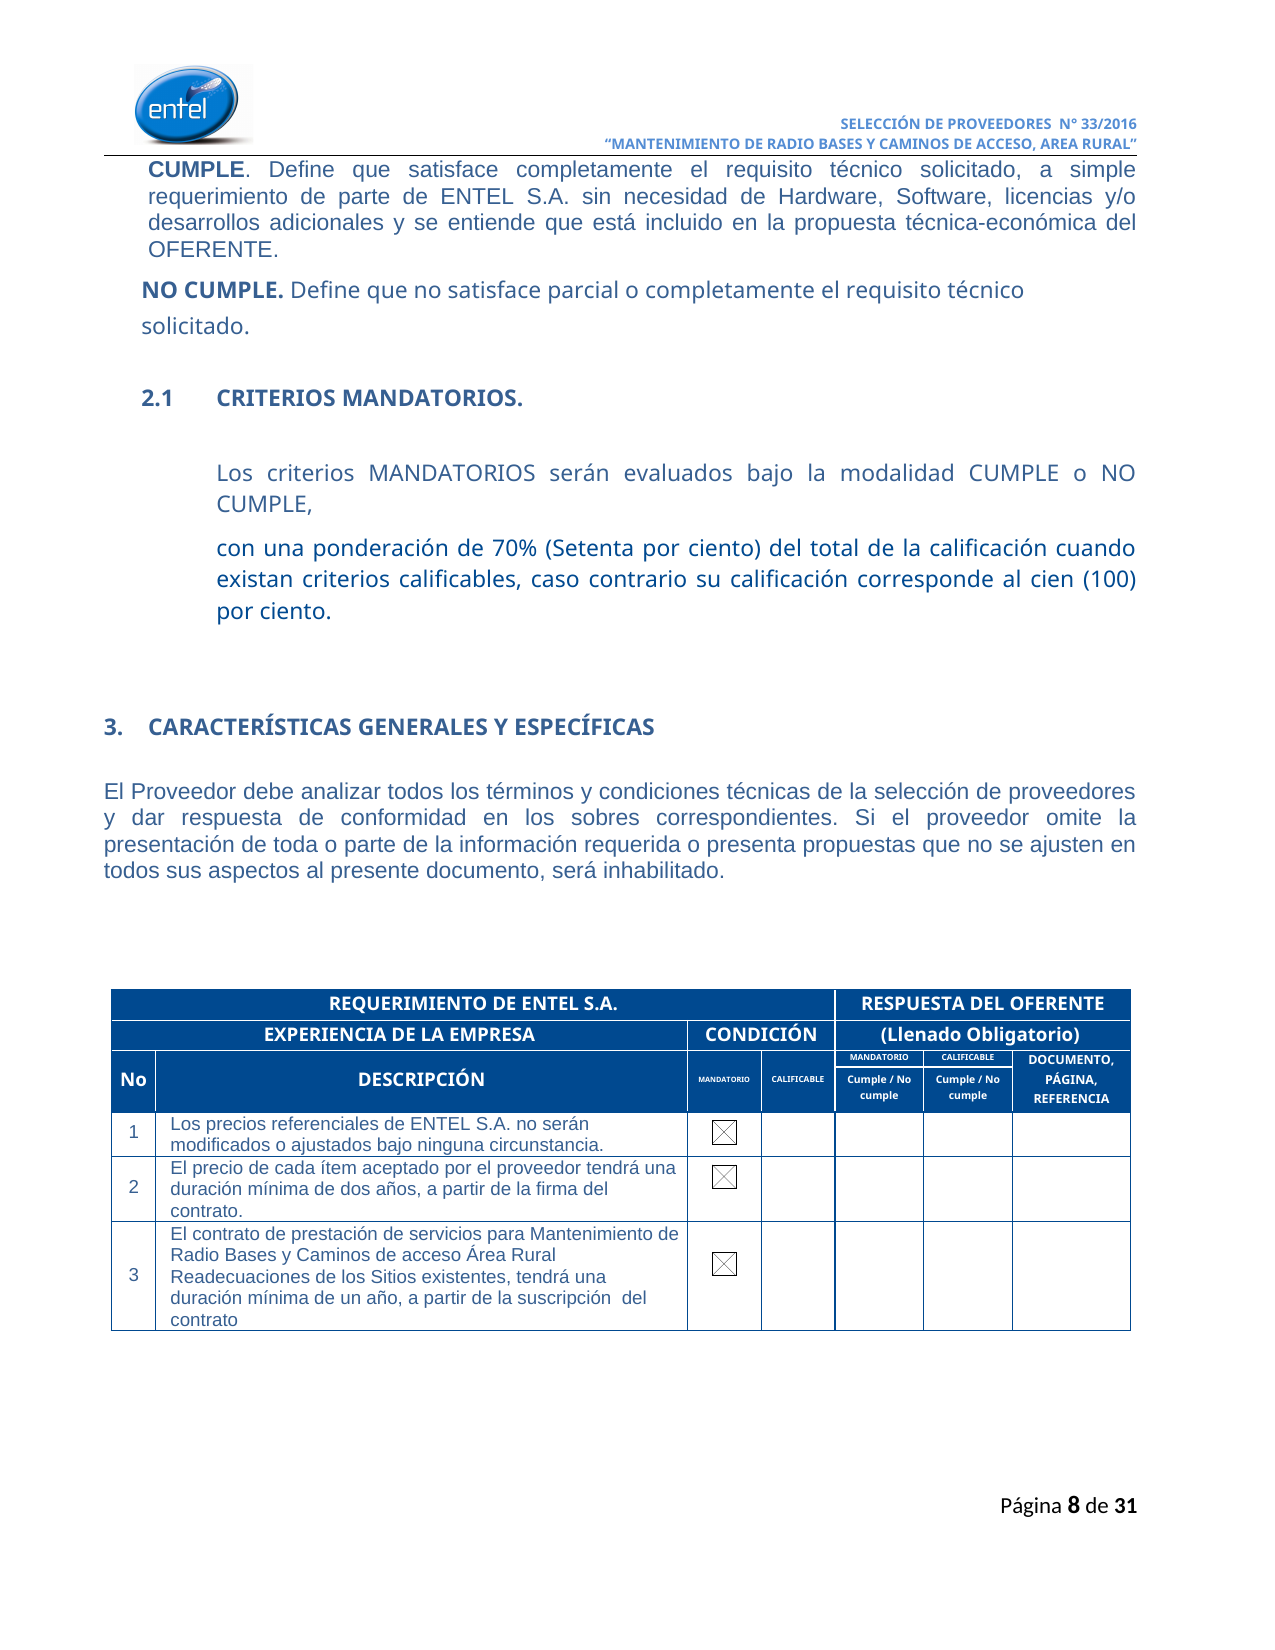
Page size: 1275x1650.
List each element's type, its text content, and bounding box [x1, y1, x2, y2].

table_cell MANDATORIO [688, 1051, 761, 1111]
table_cell No [112, 1051, 155, 1111]
table_cell 1 [112, 1113, 155, 1156]
table_cell DESCRIPCIÓN [156, 1051, 687, 1111]
table_cell DOCUMENTO, PÁGINA, REFERENCIA [1013, 1051, 1130, 1111]
list El Proveedor debe analizar todos los términos y condiciones técnicas de la selección de proveedores y dar respuesta de conformidad en los sobres correspondientes. Si el proveedor omite la presentación de toda o parte de la información requerida o presenta propuestas que no se ajusten en todos sus aspectos al presente documento, será inhabilitado. [103, 778, 1137, 883]
table_cell Cumple / No cumple [836, 1068, 923, 1111]
table_cell [762, 1157, 834, 1221]
table_cell [688, 1157, 761, 1221]
list CUMPLE. Define que satisface completamente el requisito técnico solicitado, a simple requerimiento de parte de ENTEL S.A. sin necesidad de Hardware, Software, licencias y/o desarrollos adicionales y se entiende que está incluido en la propuesta técnica-económica del OFERENTE. [148, 156, 1137, 262]
list Los criterios MANDATORIOS serán evaluados bajo la modalidad CUMPLE o NO CUMPLE, [216, 457, 1137, 520]
table_cell [836, 1157, 923, 1221]
list con una ponderación de 70% (Setenta por ciento) del total de la calificación cuando existan criterios calificables, caso contrario su calificación corresponde al cien (100) por ciento. [216, 532, 1137, 626]
table_cell El precio de cada ítem aceptado por el proveedor tendrá una duración mínima de dos años, a partir de la firma del contrato. [156, 1157, 687, 1221]
table_cell CALIFICABLE [762, 1051, 834, 1111]
table_header RESPUESTA DEL OFERENTE [836, 990, 1130, 1020]
table_cell [924, 1222, 1012, 1330]
table_cell [1013, 1157, 1130, 1221]
text NO CUMPLE. Define que no satisface parcial o completamente el requisito técnico solicitado. [141, 274, 1137, 342]
table_cell EXPERIENCIA DE LA EMPRESA [112, 1021, 687, 1050]
table_cell [762, 1222, 834, 1330]
picture [134, 64, 254, 145]
table_cell CALIFICABLE [924, 1051, 1012, 1066]
table_cell CONDICIÓN [688, 1021, 834, 1050]
table_cell El contrato de prestación de servicios para Mantenimiento de Radio Bases y Caminos de acceso Área Rural Readecuaciones de los Sitios existentes, tendrá una duración mínima de un año, a partir de la suscripción del contrato [156, 1222, 687, 1330]
table_cell 2 [112, 1157, 155, 1221]
table_cell [688, 1113, 761, 1156]
table_cell MANDATORIO [836, 1051, 923, 1066]
table_cell [924, 1157, 1012, 1221]
table_cell [688, 1222, 761, 1330]
table_cell [1013, 1222, 1130, 1330]
table_cell (Llenado Obligatorio) [836, 1021, 1130, 1050]
table_cell Cumple / No cumple [924, 1068, 1012, 1111]
table_cell [1013, 1113, 1130, 1156]
table_cell [924, 1113, 1012, 1156]
list CARACTERÍSTICAS GENERALES Y ESPECÍFICAS [103, 711, 1137, 742]
table_cell Los precios referenciales de ENTEL S.A. no serán modificados o ajustados bajo ninguna circunstancia. [156, 1113, 687, 1156]
table_cell 3 [112, 1222, 155, 1330]
table_header REQUERIMIENTO DE ENTEL S.A. [112, 990, 834, 1020]
table_cell [836, 1113, 923, 1156]
table_cell [836, 1222, 923, 1330]
table_cell [762, 1113, 834, 1156]
list CRITERIOS MANDATORIOS. [141, 382, 1137, 413]
